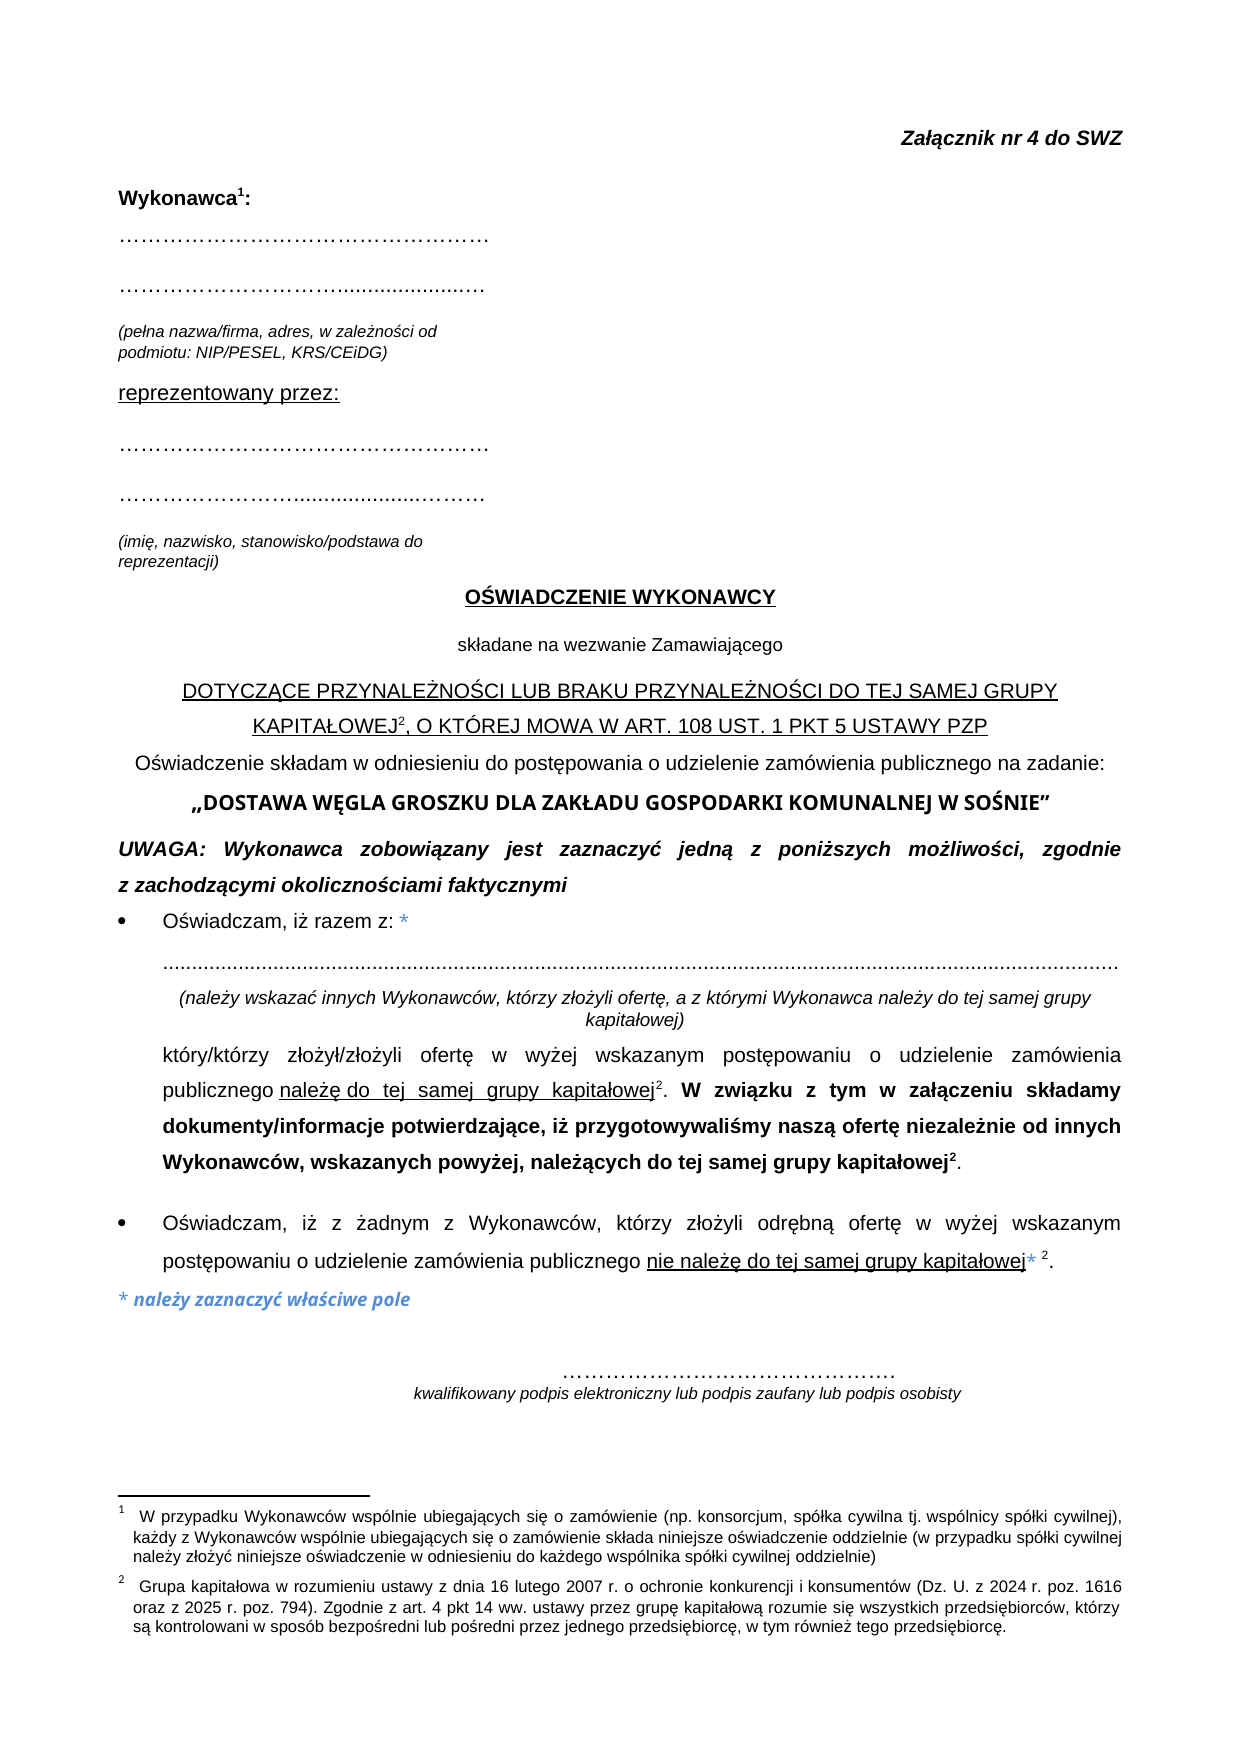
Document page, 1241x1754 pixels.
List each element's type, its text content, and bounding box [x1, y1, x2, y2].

text kwalifikowany podpis elektroniczny lub podpis zaufany lub podpis osobisty [118, 1383, 1122, 1403]
text Oświadczenie składam w odniesieniu do postępowania o udzielenie zamówienia publicznego na zadanie: [118, 750, 1122, 774]
text reprezentowany przez: [118, 380, 1122, 405]
list który/którzy złożył/złożyli ofertę w wyżej wskazanym postępowaniu o udzielenie zamówienia publicznego należę do tej samej grupy kapitałowej. W związku z tym w załączeniu składamy dokumenty/informacje potwierdzające, iż przygotowywaliśmy naszą ofertę niezależnie od innych Wykonawców, wskazanych powyżej, należących do tej samej grupy kapitałowej2. [162, 1042, 1122, 1174]
text ………………………………………………………………….....................……… [118, 431, 502, 506]
text Wykonawca: [118, 186, 1122, 209]
text UWAGA: Wykonawca zobowiązany jest zaznaczyć jedną z poniższych możliwości, zgodnie z zachodzącymi okolicznościami faktycznymi [118, 837, 1122, 897]
text Oświadczam, iż z żadnym z Wykonawców, którzy złożyli odrębną ofertę w wyżej wskazanym postępowaniu o udzielenie zamówienia publicznego nie należę do tej samej grupy kapitałowej* 2. [118, 1211, 1122, 1273]
text Załącznik nr 4 do SWZ [118, 126, 1122, 149]
text ………………………………………. [487, 1358, 1122, 1383]
text „DOSTAWA WĘGLA GROSZKU DLA ZAKŁADU GOSPODARKI KOMUNALNEJ W SOŚNIE” [118, 786, 1122, 817]
text DOTYCZĄCE PRZYNALEŻNOŚCI LUB BRAKU PRZYNALEŻNOŚCI DO TEJ SAMEJ GRUPY KAPITAŁOWEJ2, O KTÓREJ MOWA W ART. 108 UST. 1 PKT 5 USTAWY PZP [118, 678, 1122, 738]
text OŚWIADCZENIE WYKONAWCY [118, 585, 1122, 609]
text składane na wezwanie Zamawiającego [118, 634, 1122, 655]
text (imię, nazwisko, stanowisko/podstawa do reprezentacji) [118, 531, 502, 571]
list (należy wskazać innych Wykonawców, którzy złożyli ofertę, a z którymi Wykonawca należy do tej samej grupy kapitałowej) [148, 987, 1122, 1030]
text ……………………………………………………………………….....................… [118, 221, 502, 297]
text * należy zaznaczyć właściwe pole [118, 1286, 1122, 1312]
text (pełna nazwa/firma, adres, w zależności od podmiotu: NIP/PESEL, KRS/CEiDG) [118, 322, 502, 362]
text Oświadczam, iż razem z: * [118, 908, 1122, 934]
